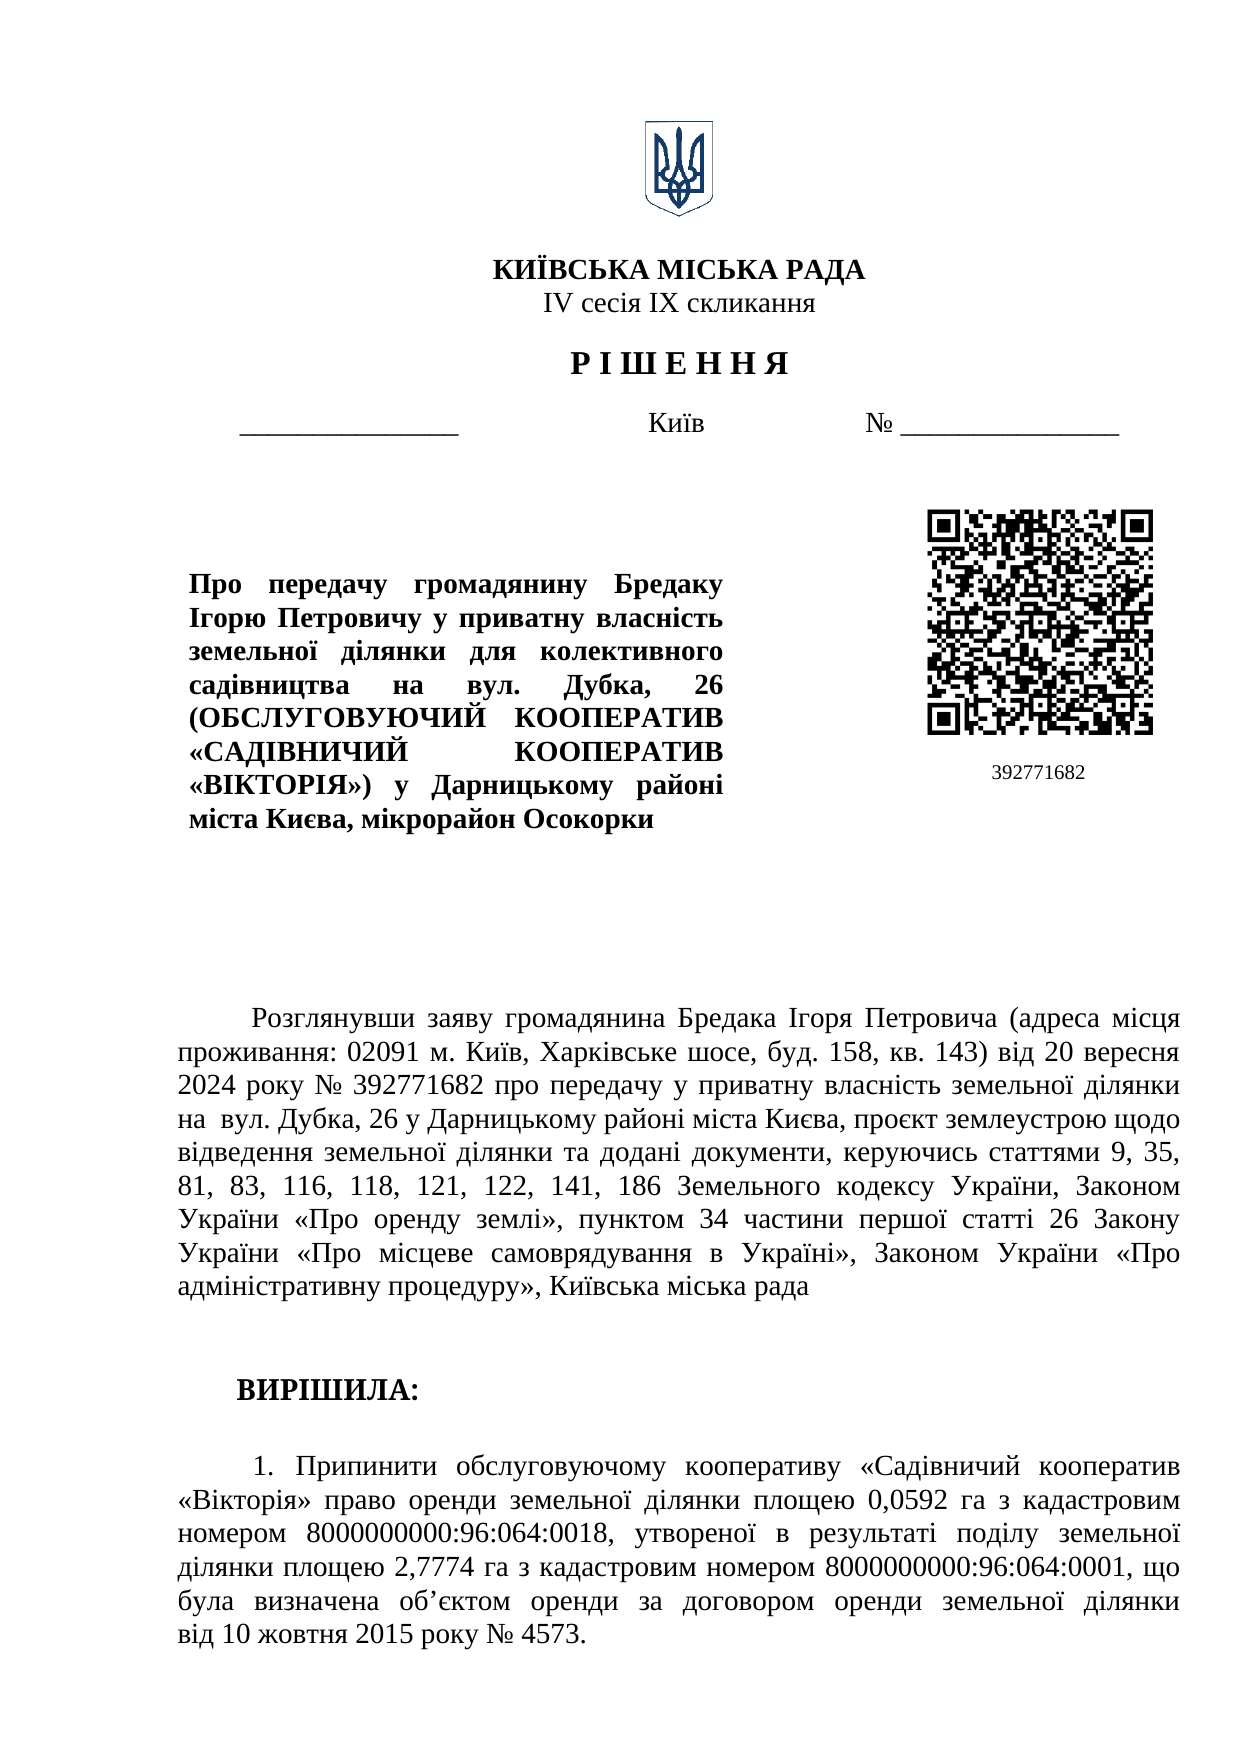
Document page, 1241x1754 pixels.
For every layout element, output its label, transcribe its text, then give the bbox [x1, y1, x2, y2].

text _______________ Київ № _______________ [177, 406, 1181, 439]
text ВИРІШИЛА: [177, 1369, 1181, 1409]
picture [643, 118, 715, 219]
list Припинити обслуговуючому кооперативу «Садівничий кооператив «Вікторія» право оренди земельної ділянки площею 0,0592 га з кадастровим номером 8000000000:96:064:0018, утвореної в результаті поділу земельної ділянки площею 2,7774 га з кадастровим номером 8000000000:96:064:0001, що була визначена об’єктом оренди за договором оренди земельної ділянки від 10 жовтня 2015 року № 4573. [177, 1448, 1181, 1650]
picture [909, 491, 1170, 753]
text КИЇВСЬКА МІСЬКА РАДА [177, 252, 1181, 286]
text IV сесія IX скликання [177, 286, 1181, 319]
text Розглянувши заяву громадянина Бредака Ігоря Петровича (адреса місця проживання: 02091 м. Київ, Харківське шосе, буд. 158, кв. 143) від 20 вересня 2024 року № 392771682 про передачу у приватну власність земельної ділянки на вул. Дубка, 26 у Дарницькому районі міста Києва, проєкт землеустрою щодо відведення земельної ділянки та додані документи, керуючись статтями 9, 35, 81, 83, 116, 118, 121, 122, 141, 186 Земельного кодексу України, Законом України «Про оренду землі», пунктом 34 частини першої статті 26 Закону України «Про місцеве самоврядування в Україні», Законом України «Про адміністративну процедуру», Київська міська рада [177, 1000, 1181, 1302]
text Р І Ш Е Н Н Я [177, 343, 1181, 382]
table_header Про передачу громадянину Бредаку Ігорю Петровичу у приватну власність земельної ділянки для колективного садівництва на вул. Дубка, 26 (ОБСЛУГОВУЮЧИЙ КООПЕРАТИВ «САДІВНИЧИЙ КООПЕРАТИВ «ВІКТОРІЯ») у Дарницькому районі міста Києва, мікрорайон Осокорки [177, 566, 735, 951]
